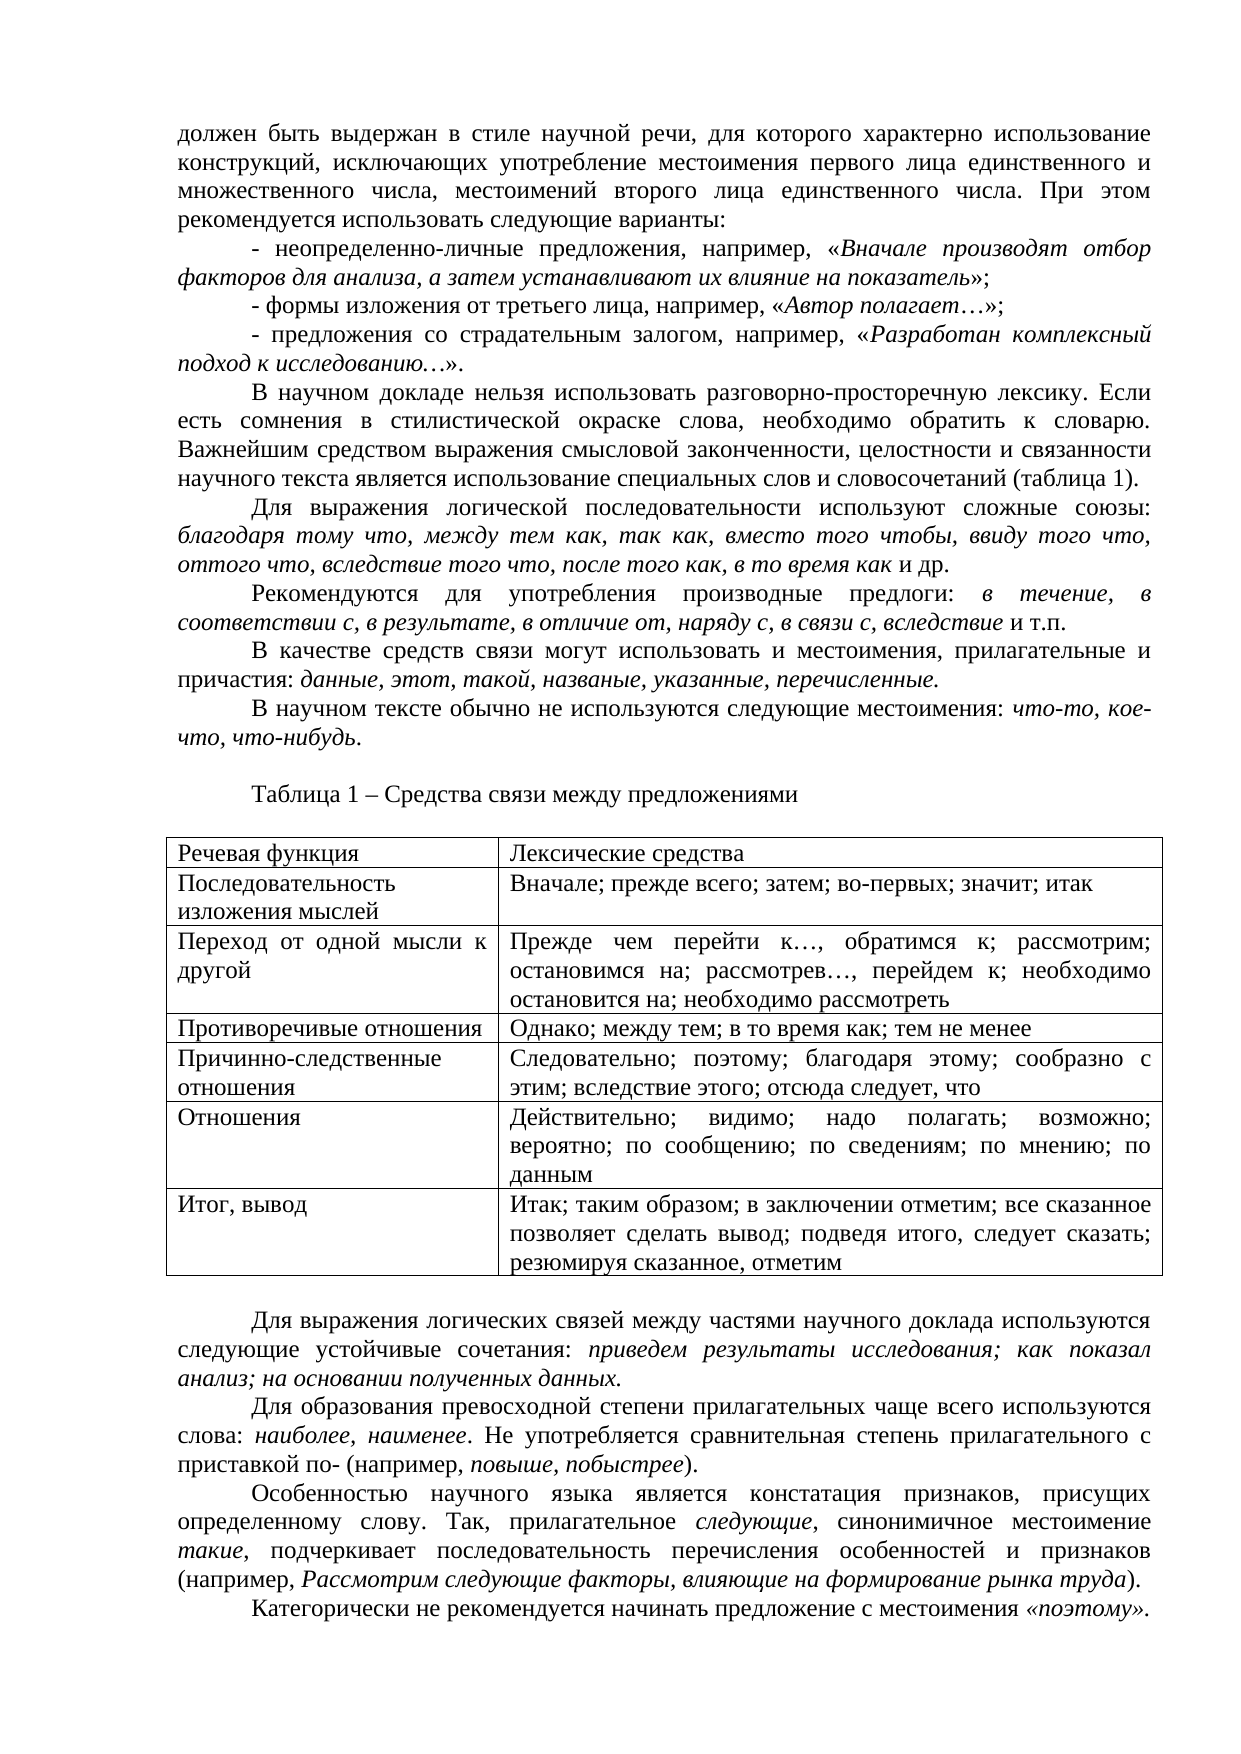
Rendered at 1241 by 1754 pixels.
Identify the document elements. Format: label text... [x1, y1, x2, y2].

text Таблица 1 – Средства связи между предложениями [177, 779, 1152, 808]
text В качестве средств связи могут использовать и местоимения, прилагательные и причастия: данные, этот, такой, названые, указанные, перечисленные. [177, 636, 1152, 693]
table_cell Однако; между тем; в то время как; тем не менее [499, 1014, 1162, 1042]
table_cell Следовательно; поэтому; благодаря этому; сообразно с этим; вследствие этого; отсюда следует, что [499, 1043, 1162, 1101]
text - неопределенно-личные предложения, например, «Вначале производят отбор факторов для анализа, а затем устанавливают их влияние на показатель»; [177, 233, 1152, 291]
text Категорически не рекомендуется начинать предложение с местоимения «поэтому». [177, 1593, 1152, 1621]
text Для выражения логической последовательности используют сложные союзы: благодаря тому что, между тем как, так как, вместо того чтобы, ввиду того что, оттого что, вследствие того что, после того как, в то время как и др. [177, 492, 1152, 578]
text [177, 118, 1152, 233]
text Для выражения логических связей между частями научного доклада используются следующие устойчивые сочетания: приведем результаты исследования; как показал анализ; на основании полученных данных. [177, 1305, 1152, 1391]
text Особенностью научного языка является констатация признаков, присущих определенному слову. Так, прилагательное следующие, синонимичное местоимение такие, подчеркивает последовательность перечисления особенностей и признаков (например, Рассмотрим следующие факторы, влияющие на формирование рынка труда). [177, 1478, 1152, 1593]
text Рекомендуются для употребления производные предлоги: в течение, в соответствии с, в результате, в отличие от, наряду с, в связи с, вследствие и т.п. [177, 578, 1152, 636]
table_header Лексические средства [499, 838, 1162, 867]
table_header Речевая функция [167, 838, 498, 867]
text В научном тексте обычно не используются следующие местоимения: что-то, кое-что, что-нибудь. [177, 693, 1152, 751]
table_cell Отношения [167, 1102, 498, 1188]
text - формы изложения от третьего лица, например, «Автор полагает…»; [177, 291, 1152, 319]
table_cell Противоречивые отношения [167, 1014, 498, 1042]
table_cell Итог, вывод [167, 1189, 498, 1275]
table_cell Прежде чем перейти к…, обратимся к; рассмотрим; остановимся на; рассмотрев…, перейдем к; необходимо остановится на; необходимо рассмотреть [499, 926, 1162, 1012]
table_cell Вначале; прежде всего; затем; во-первых; значит; итак [499, 868, 1162, 925]
table_cell Итак; таким образом; в заключении отметим; все сказанное позволяет сделать вывод; подведя итого, следует сказать; резюмируя сказанное, отметим [499, 1189, 1162, 1275]
table_cell Переход от одной мысли к другой [167, 926, 498, 1012]
text В научном докладе нельзя использовать разговорно-просторечную лексику. Если есть сомнения в стилистической окраске слова, необходимо обратить к словарю. Важнейшим средством выражения смысловой законченности, целостности и связанности научного текста является использование специальных слов и словосочетаний (таблица 1). [177, 377, 1152, 492]
table_cell Последовательность изложения мыслей [167, 868, 498, 925]
table_cell Действительно; видимо; надо полагать; возможно; вероятно; по сообщению; по сведениям; по мнению; по данным [499, 1102, 1162, 1188]
table_cell Причинно-следственные отношения [167, 1043, 498, 1101]
text - предложения со страдательным залогом, например, «Разработан комплексный подход к исследованию…». [177, 319, 1152, 377]
text Для образования превосходной степени прилагательных чаще всего используются слова: наиболее, наименее. Не употребляется сравнительная степень прилагательного с приставкой по- (например, повыше, побыстрее). [177, 1391, 1152, 1478]
